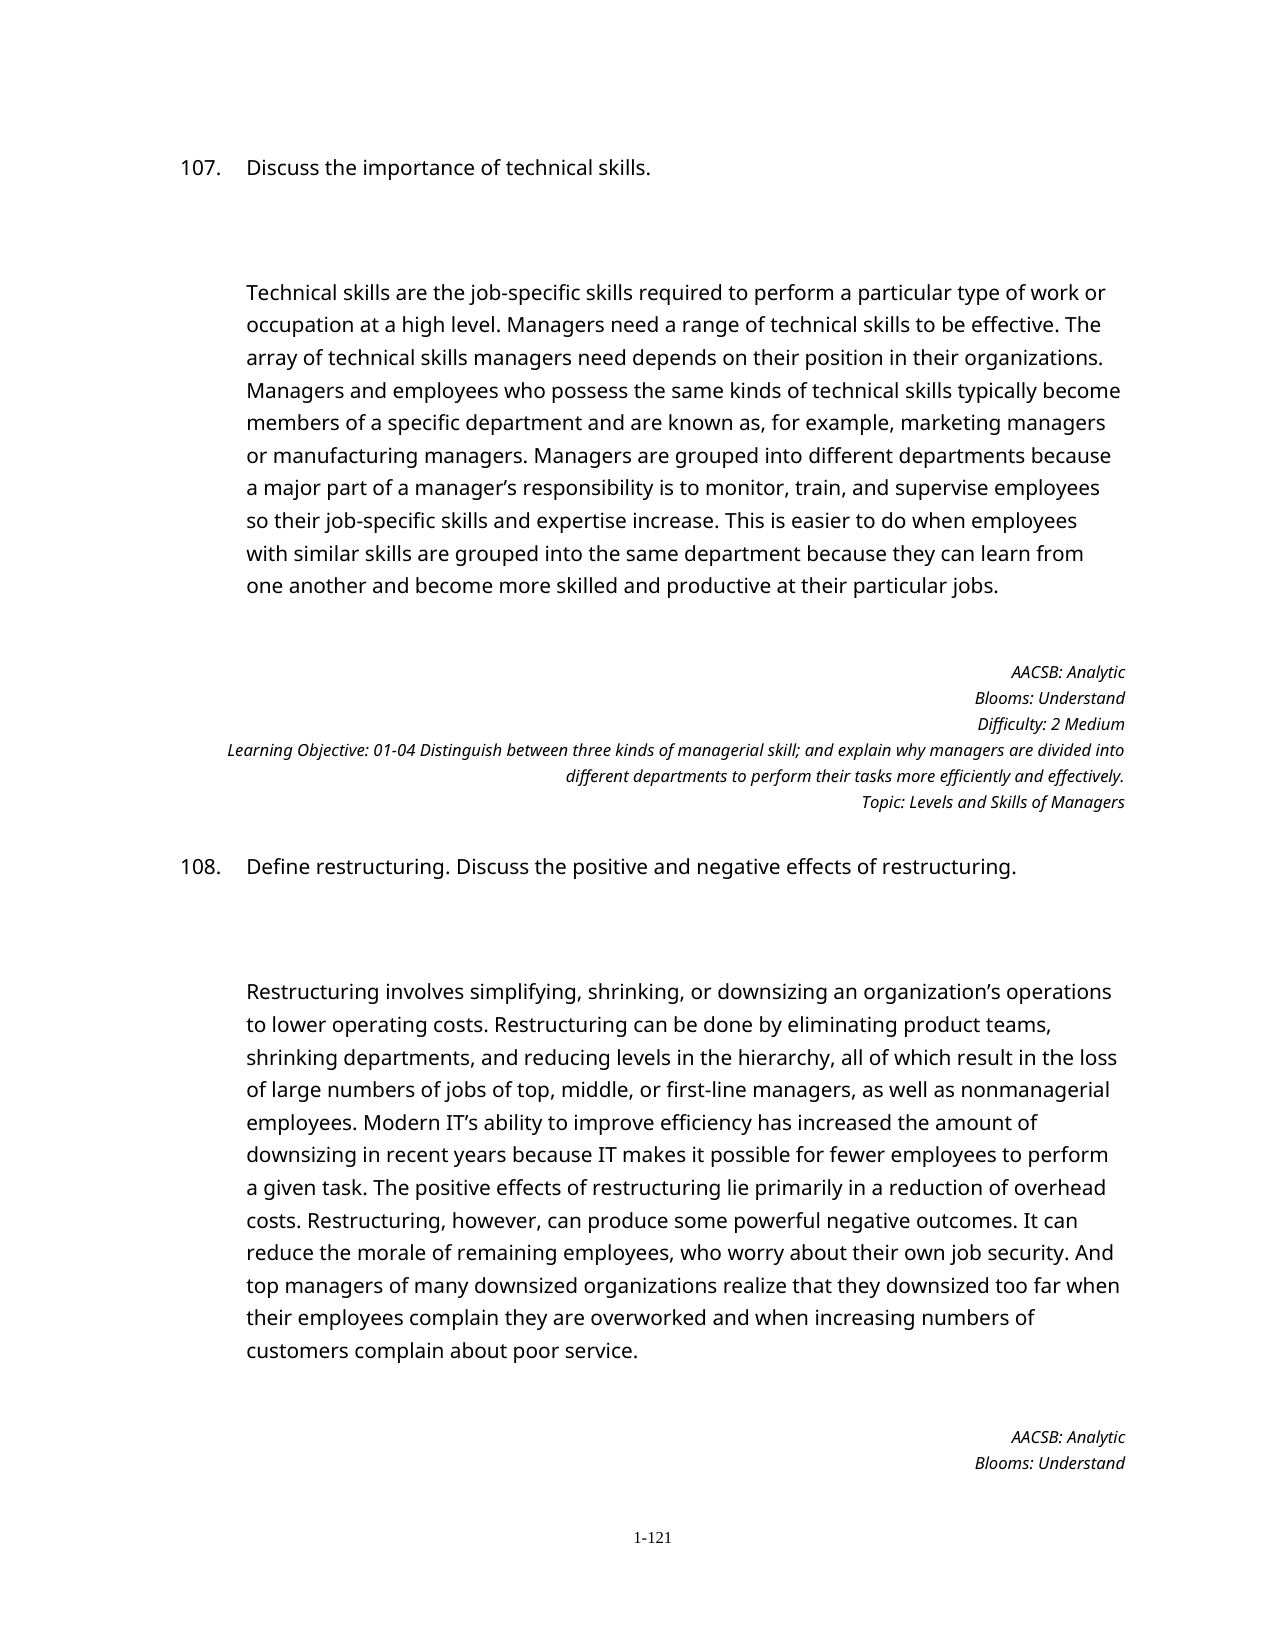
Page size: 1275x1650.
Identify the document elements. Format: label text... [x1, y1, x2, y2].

table_header AACSB: Analytic Blooms: Understand Difficulty: 2 Medium Learning Objective: 01-04 Distinguish between three kinds of managerial skill; and explain why managers are divided into different departments to perform their tasks more efficiently and effectively. Topic: Levels and Skills of Managers [180, 661, 1125, 849]
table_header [180, 1425, 1125, 1474]
table_header 107. [180, 153, 246, 631]
table_header Define restructuring. Discuss the positive and negative effects of restructuring. Restructuring involves simplifying, shrinking, or downsizing an organization’s operations to lower operating costs. Restructuring can be done by eliminating product teams, shrinking departments, and reducing levels in the hierarchy, all of which result in the loss of large numbers of jobs of top, middle, or first-line managers, as well as nonmanagerial employees. Modern IT’s ability to improve efficiency has increased the amount of downsizing in recent years because IT makes it possible for fewer employees to perform a given task. The positive effects of restructuring lie primarily in a reduction of overhead costs. Restructuring, however, can produce some powerful negative outcomes. It can reduce the morale of remaining employees, who worry about their own job security. And top managers of many downsized organizations realize that they downsized too far when their employees complain they are overworked and when increasing numbers of customers complain about poor service. [246, 853, 1125, 1396]
table_header Discuss the importance of technical skills. Technical skills are the job-specific skills required to perform a particular type of work or occupation at a high level. Managers need a range of technical skills to be effective. The array of technical skills managers need depends on their position in their organizations. Managers and employees who possess the same kinds of technical skills typically become members of a specific department and are known as, for example, marketing managers or manufacturing managers. Managers are grouped into different departments because a major part of a manager’s responsibility is to monitor, train, and supervise employees so their job-specific skills and expertise increase. This is easier to do when employees with similar skills are grouped into the same department because they can learn from one another and become more skilled and productive at their particular jobs. [246, 153, 1125, 631]
table_header 108. [180, 853, 246, 1396]
